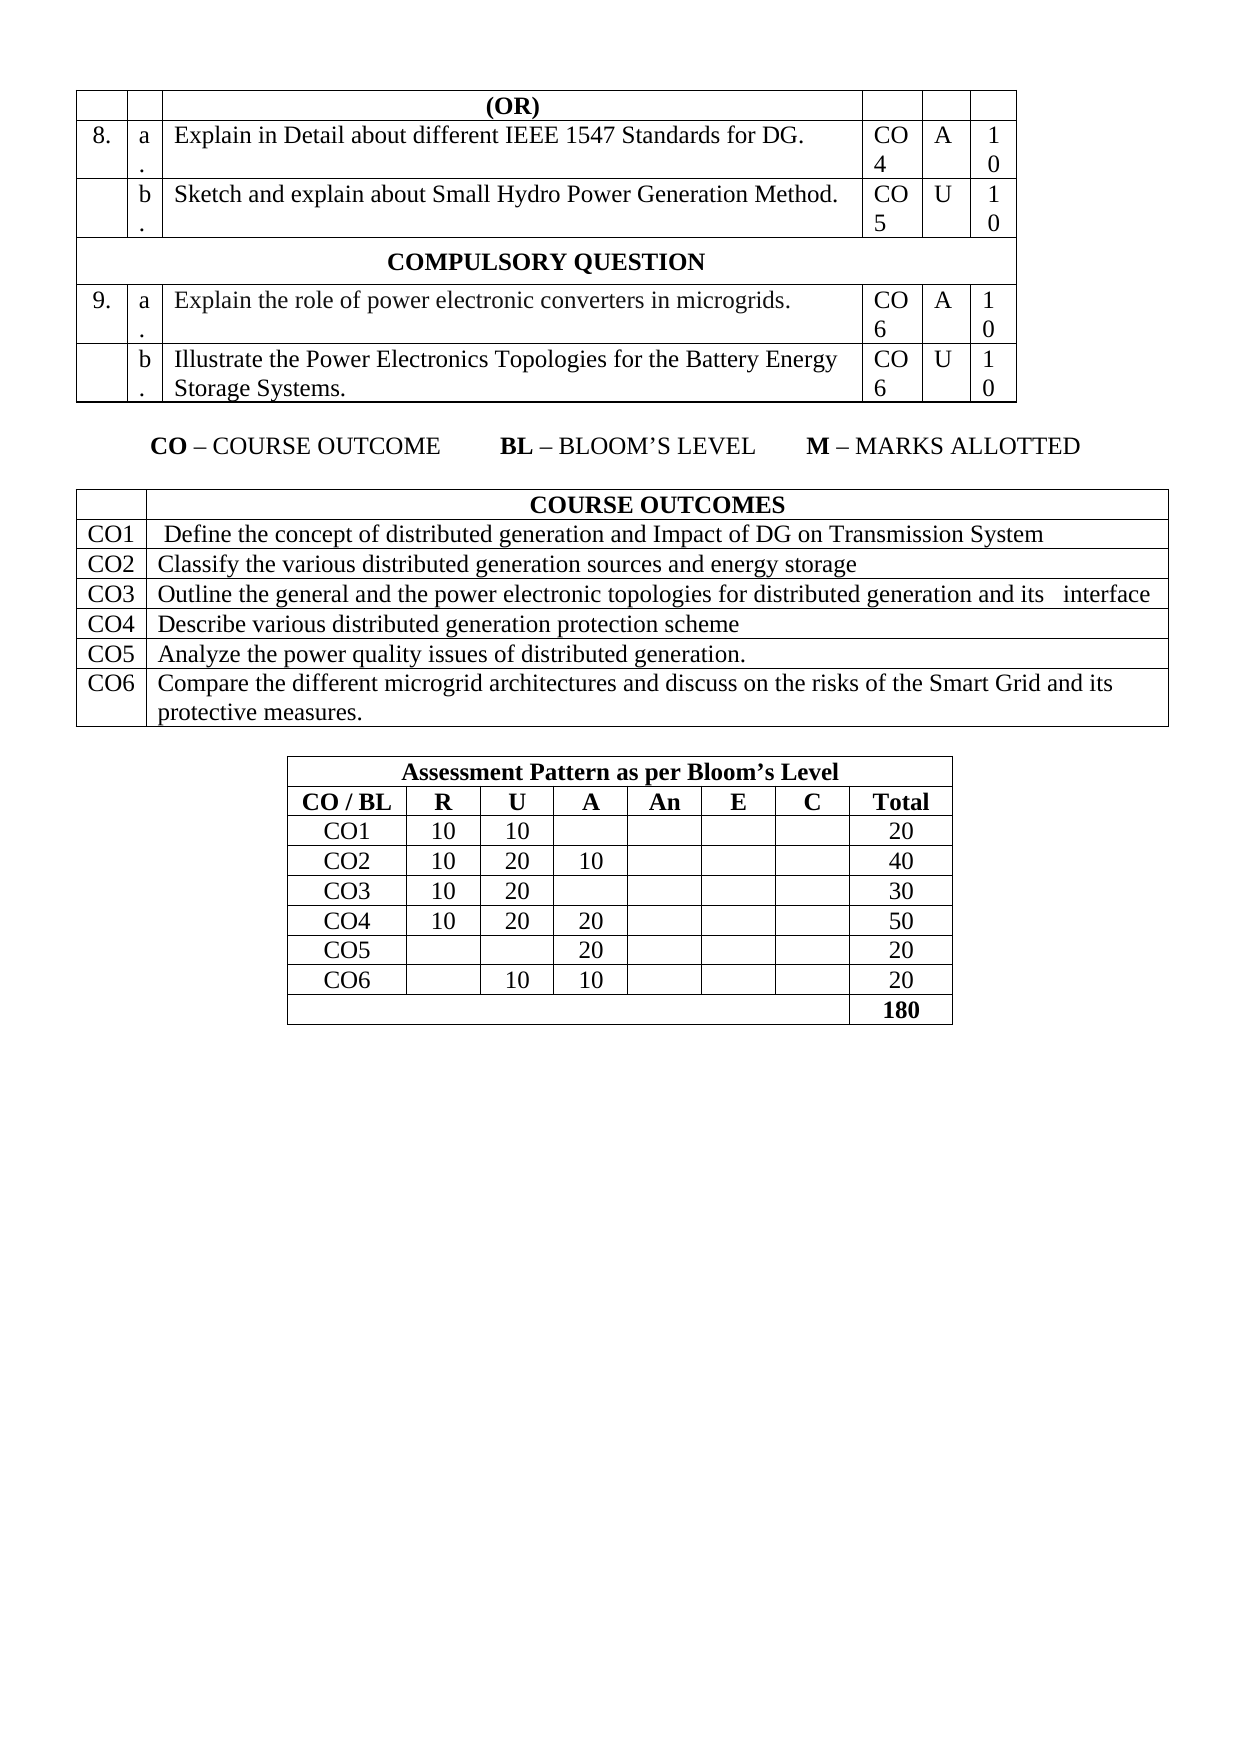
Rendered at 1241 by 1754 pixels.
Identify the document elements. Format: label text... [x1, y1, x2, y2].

table_cell CO4 [77, 609, 146, 638]
table_cell CO5 [863, 179, 922, 237]
text CO – COURSE OUTCOME BL – BLOOM’S LEVEL M – MARKS ALLOTTED [150, 431, 1090, 460]
table_cell 10 [407, 876, 480, 905]
table_cell [702, 906, 775, 934]
table_cell CO6 [288, 965, 406, 994]
table_cell Total [850, 787, 952, 815]
table_cell [288, 995, 849, 1024]
table_cell 50 [850, 906, 952, 934]
table_cell [554, 876, 627, 905]
table_cell C [776, 787, 849, 815]
table_cell [628, 965, 701, 994]
table_cell 8. [77, 121, 127, 178]
table_cell [407, 965, 480, 994]
table_cell 10 [554, 965, 627, 994]
table_cell Define the concept of distributed generation and Impact of DG on Transmission System [147, 520, 1168, 548]
table_cell 40 [850, 846, 952, 875]
table_cell 20 [481, 906, 553, 934]
table_cell [776, 816, 849, 845]
table_cell Describe various distributed generation protection scheme [147, 609, 1168, 638]
table_cell CO1 [288, 816, 406, 845]
table_cell 20 [481, 876, 553, 905]
table_cell Classify the various distributed generation sources and energy storage [147, 549, 1168, 578]
table_cell [702, 936, 775, 964]
table_cell 10 [554, 846, 627, 875]
table_cell A [923, 121, 970, 178]
table_cell [702, 876, 775, 905]
table_cell 20 [850, 816, 952, 845]
table_cell CO2 [77, 549, 146, 578]
table_cell 30 [850, 876, 952, 905]
table_cell 10 [971, 121, 1016, 178]
table_cell Analyze the power quality issues of distributed generation. [147, 639, 1168, 667]
table_cell CO4 [863, 121, 922, 178]
table_cell COMPULSORY QUESTION [77, 238, 1016, 284]
table_cell [628, 816, 701, 845]
table_cell Compare the different microgrid architectures and discuss on the risks of the Smart Grid and its protective measures. [147, 669, 1168, 726]
table_cell [702, 816, 775, 845]
table_cell [407, 936, 480, 964]
table_cell a. [128, 121, 162, 178]
table_cell 180 [850, 995, 952, 1024]
table_cell 20 [850, 936, 952, 964]
table_cell [554, 816, 627, 845]
table_cell Outline the general and the power electronic topologies for distributed generation and its interface [147, 579, 1168, 608]
table_cell [628, 936, 701, 964]
table_cell [702, 965, 775, 994]
table_cell [776, 906, 849, 934]
table_cell CO5 [288, 936, 406, 964]
table_cell CO5 [77, 639, 146, 667]
table_cell CO6 [77, 669, 146, 726]
table_cell [128, 91, 162, 119]
table_cell [77, 344, 127, 401]
table_cell [77, 91, 127, 119]
table_cell 20 [850, 965, 952, 994]
table_cell U [481, 787, 553, 815]
table_cell 10 [407, 906, 480, 934]
table_cell 20 [481, 846, 553, 875]
table_cell 10 [481, 816, 553, 845]
table_cell 20 [554, 936, 627, 964]
table_header [77, 490, 146, 518]
table_cell A [923, 285, 970, 343]
table_cell [923, 91, 970, 119]
table_cell E [702, 787, 775, 815]
table_cell CO / BL [288, 787, 406, 815]
table_cell [702, 846, 775, 875]
table_cell [628, 906, 701, 934]
table_cell CO6 [863, 344, 922, 401]
table_cell CO4 [288, 906, 406, 934]
table_cell a. [128, 285, 162, 343]
table_cell b. [128, 179, 162, 237]
table_cell 10 [407, 846, 480, 875]
table_cell b. [128, 344, 162, 401]
table_cell CO6 [863, 285, 922, 343]
table_cell 10 [481, 965, 553, 994]
table_cell 20 [554, 906, 627, 934]
table_header Assessment Pattern as per Bloom’s Level [288, 757, 952, 786]
table_cell U [923, 344, 970, 401]
table_cell 9. [77, 285, 127, 343]
table_cell [77, 179, 127, 237]
table_cell Explain the role of power electronic converters in microgrids. [163, 285, 862, 343]
table_cell [971, 91, 1016, 119]
table_cell [776, 936, 849, 964]
table_cell (OR) [163, 91, 862, 119]
table_cell [776, 876, 849, 905]
table_cell CO2 [288, 846, 406, 875]
table_cell CO1 [77, 520, 146, 548]
table_cell 10 [971, 344, 1016, 401]
table_header COURSE OUTCOMES [147, 490, 1168, 518]
table_cell 10 [407, 816, 480, 845]
table_cell [863, 91, 922, 119]
table_cell CO3 [288, 876, 406, 905]
table_cell 10 [971, 285, 1016, 343]
table_cell [481, 936, 553, 964]
table_cell Sketch and explain about Small Hydro Power Generation Method. [163, 179, 862, 237]
table_cell Explain in Detail about different IEEE 1547 Standards for DG. [163, 121, 862, 178]
table_cell 10 [971, 179, 1016, 237]
table_cell [628, 846, 701, 875]
table_cell R [407, 787, 480, 815]
table_cell A [554, 787, 627, 815]
table_cell [776, 965, 849, 994]
table_cell An [628, 787, 701, 815]
table_cell [628, 876, 701, 905]
table_cell U [923, 179, 970, 237]
table_cell Illustrate the Power Electronics Topologies for the Battery Energy Storage Systems. [163, 344, 862, 401]
table_cell CO3 [77, 579, 146, 608]
table_cell [776, 846, 849, 875]
